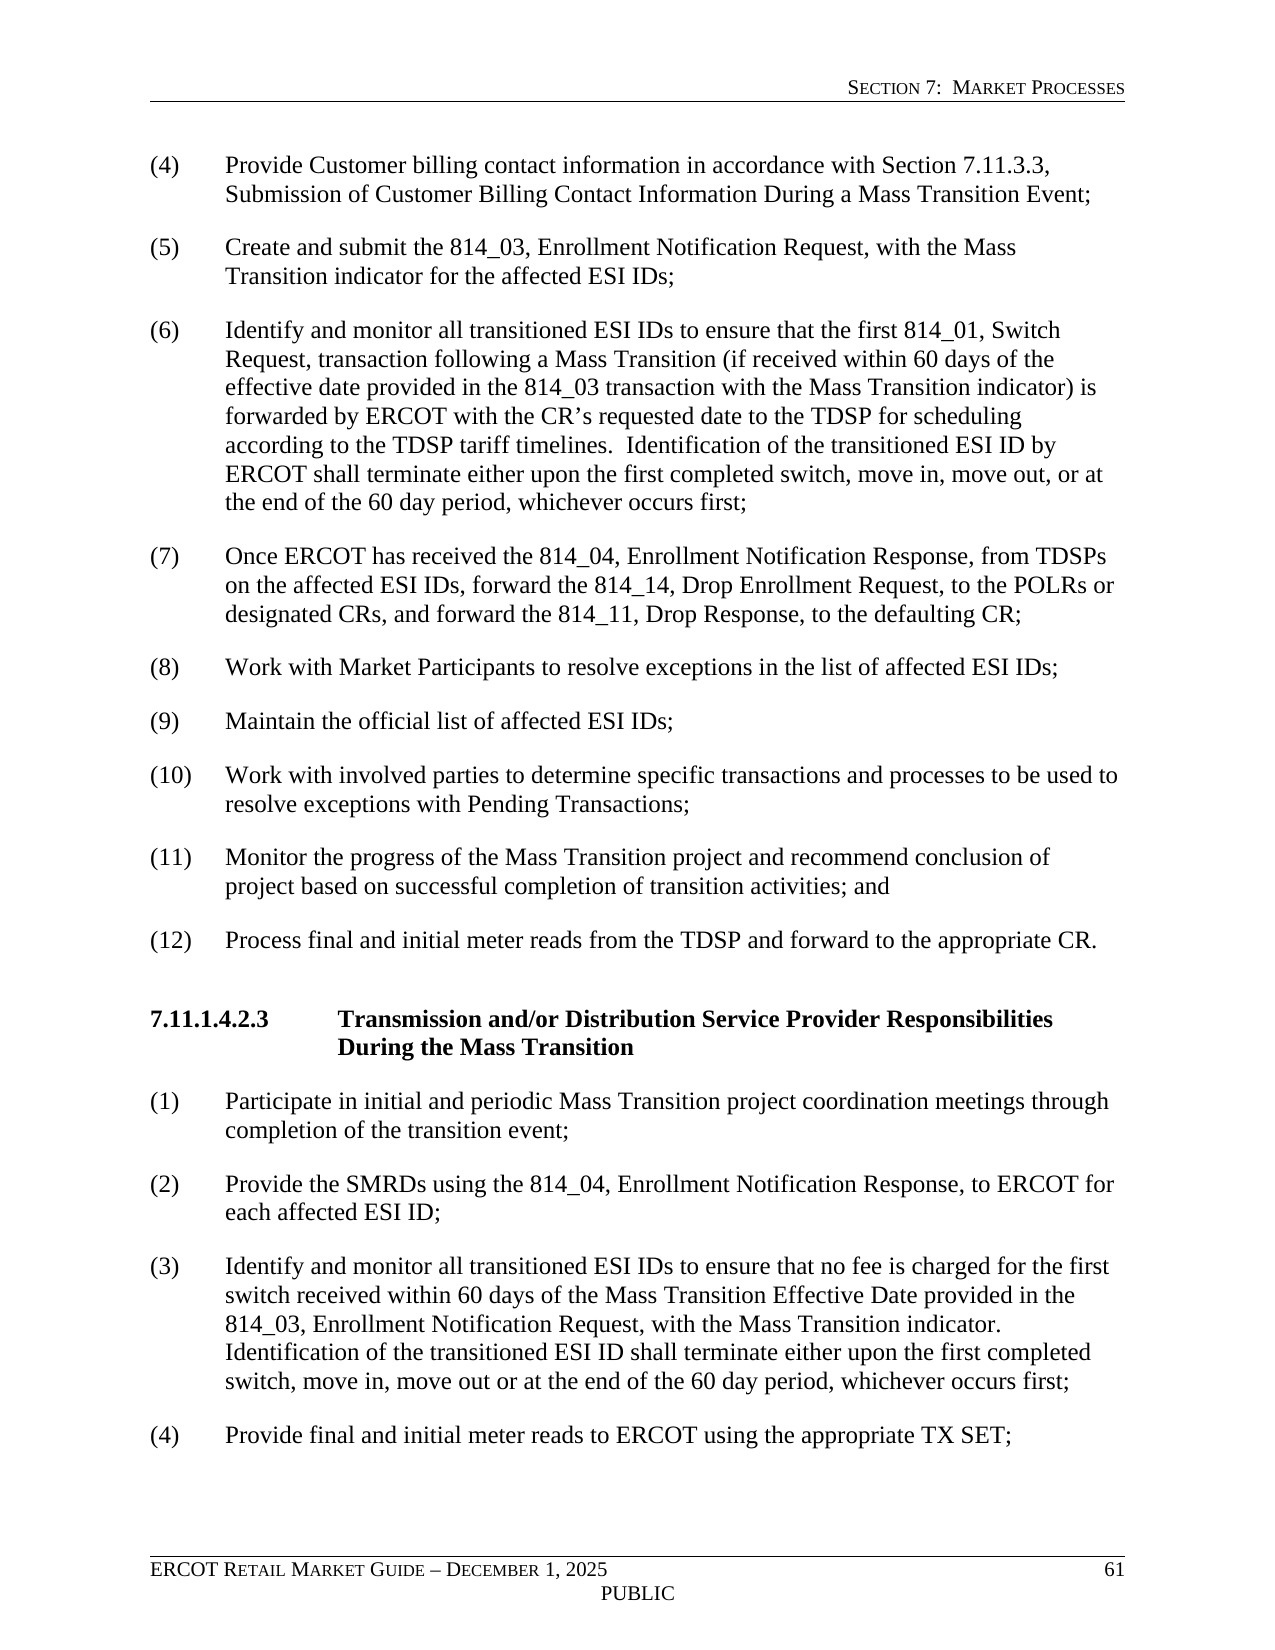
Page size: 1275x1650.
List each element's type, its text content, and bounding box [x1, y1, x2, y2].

list (7) Once ERCOT has received the 814_04, Enrollment Notification Response, from TDSPs on the affected ESI IDs, forward the 814_14, Drop Enrollment Request, to the POLRs or designated CRs, and forward the 814_11, Drop Response, to the defaulting CR; [150, 541, 1125, 627]
text (4) Provide final and initial meter reads to ERCOT using the appropriate TX SET; [150, 1420, 1125, 1449]
list (5) Create and submit the 814_03, Enrollment Notification Request, with the Mass Transition indicator for the affected ESI IDs; [150, 232, 1125, 290]
list (9) Maintain the official list of affected ESI IDs; [150, 706, 1125, 735]
list (10) Work with involved parties to determine specific transactions and processes to be used to resolve exceptions with Pending Transactions; [150, 760, 1125, 817]
text 7.11.1.4.2.3 Transmission and/or Distribution Service Provider Responsibilities During the Mass Transition [150, 1004, 1125, 1061]
text (2) Provide the SMRDs using the 814_04, Enrollment Notification Response, to ERCOT for each affected ESI ID; [150, 1169, 1125, 1226]
list (12) Process final and initial meter reads from the TDSP and forward to the appropriate CR. [150, 925, 1125, 954]
list (6) Identify and monitor all transitioned ESI IDs to ensure that the first 814_01, Switch Request, transaction following a Mass Transition (if received within 60 days of the effective date provided in the 814_03 transaction with the Mass Transition indicator) is forwarded by ERCOT with the CR’s requested date to the TDSP for scheduling according to the TDSP tariff timelines. Identification of the transitioned ESI ID by ERCOT shall terminate either upon the first completed switch, move in, move out, or at the end of the 60 day period, whichever occurs first; [150, 315, 1125, 516]
text (1) Participate in initial and periodic Mass Transition project coordination meetings through completion of the transition event; [150, 1086, 1125, 1144]
list (4) Provide Customer billing contact information in accordance with Section 7.11.3.3, Submission of Customer Billing Contact Information During a Mass Transition Event; [150, 150, 1125, 207]
text (3) Identify and monitor all transitioned ESI IDs to ensure that no fee is charged for the first switch received within 60 days of the Mass Transition Effective Date provided in the 814_03, Enrollment Notification Request, with the Mass Transition indicator. Identification of the transitioned ESI ID shall terminate either upon the first completed switch, move in, move out or at the end of the 60 day period, whichever occurs first; [150, 1251, 1125, 1395]
list (11) Monitor the progress of the Mass Transition project and recommend conclusion of project based on successful completion of transition activities; and [150, 842, 1125, 900]
list (8) Work with Market Participants to resolve exceptions in the list of affected ESI IDs; [150, 652, 1125, 681]
